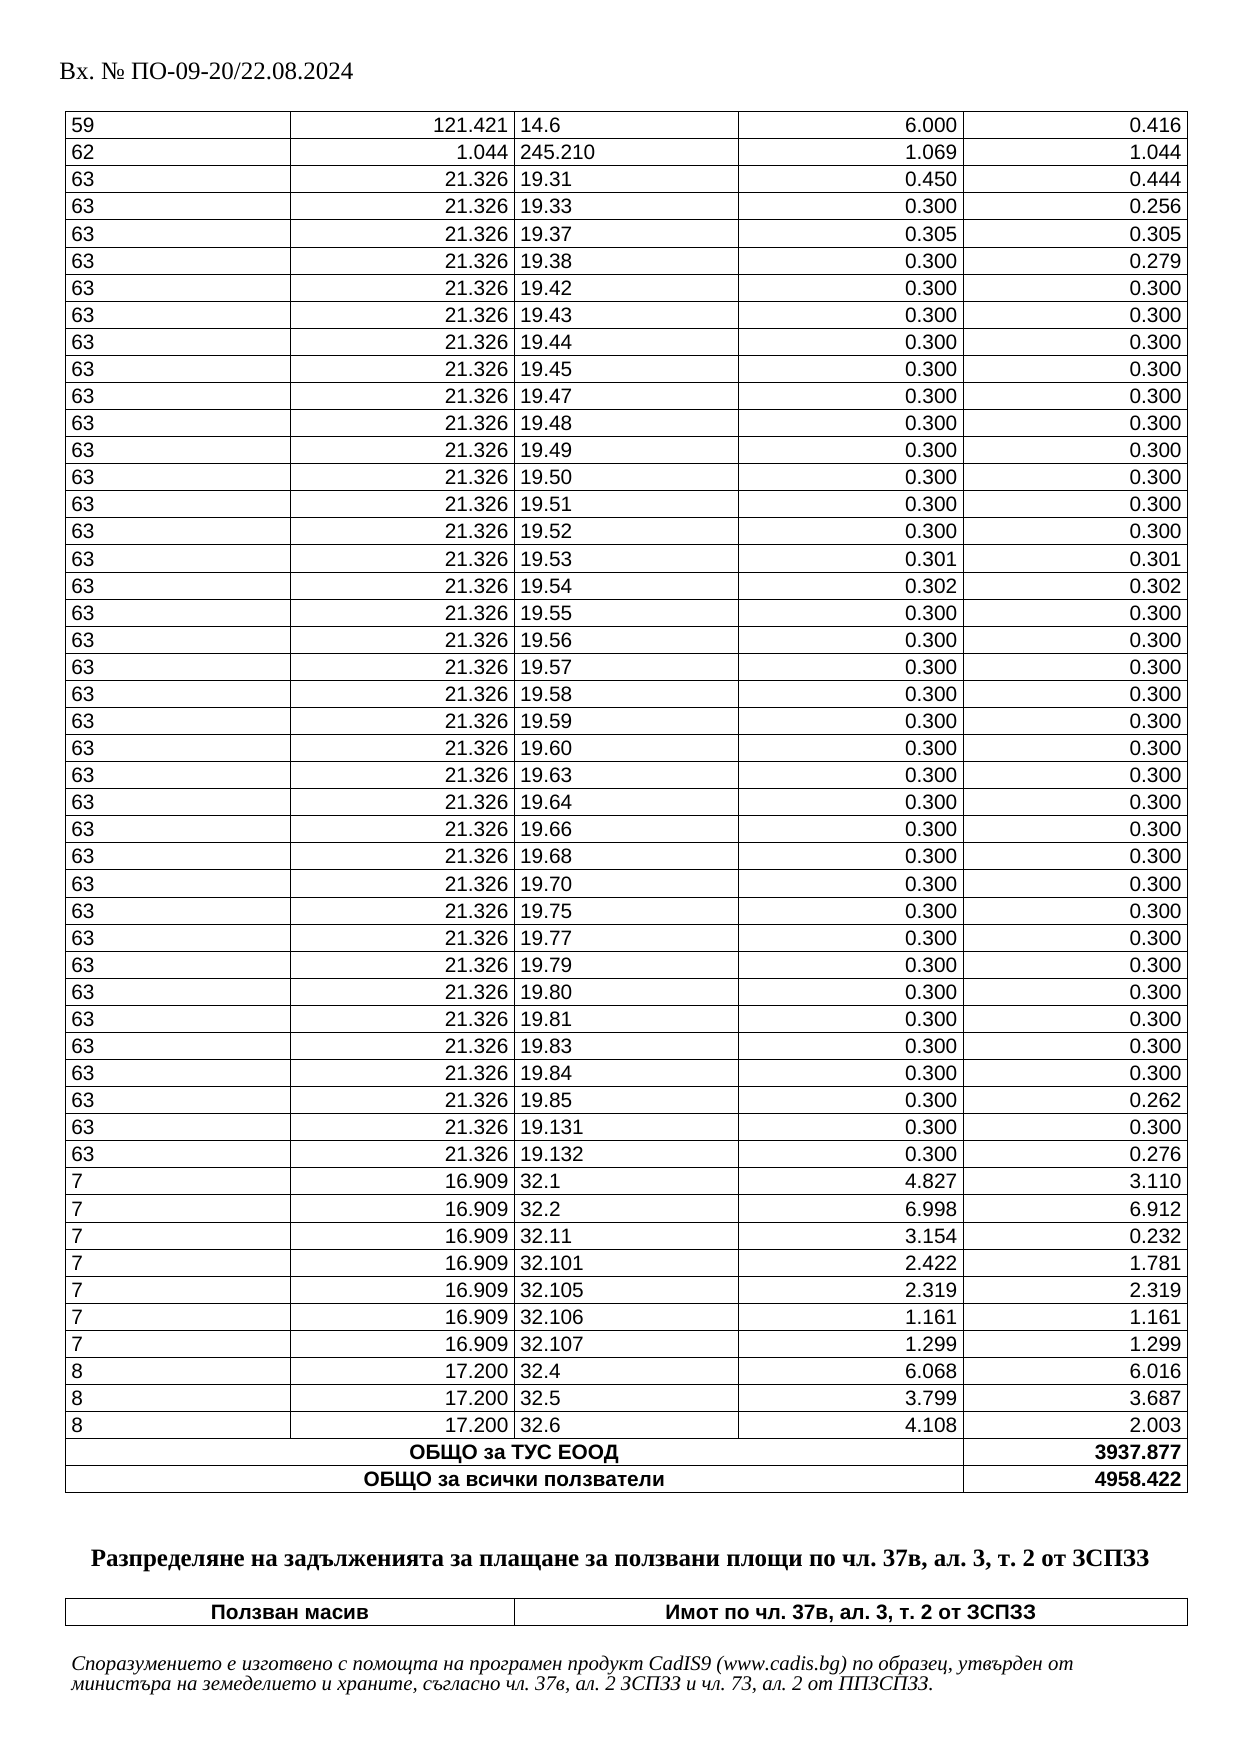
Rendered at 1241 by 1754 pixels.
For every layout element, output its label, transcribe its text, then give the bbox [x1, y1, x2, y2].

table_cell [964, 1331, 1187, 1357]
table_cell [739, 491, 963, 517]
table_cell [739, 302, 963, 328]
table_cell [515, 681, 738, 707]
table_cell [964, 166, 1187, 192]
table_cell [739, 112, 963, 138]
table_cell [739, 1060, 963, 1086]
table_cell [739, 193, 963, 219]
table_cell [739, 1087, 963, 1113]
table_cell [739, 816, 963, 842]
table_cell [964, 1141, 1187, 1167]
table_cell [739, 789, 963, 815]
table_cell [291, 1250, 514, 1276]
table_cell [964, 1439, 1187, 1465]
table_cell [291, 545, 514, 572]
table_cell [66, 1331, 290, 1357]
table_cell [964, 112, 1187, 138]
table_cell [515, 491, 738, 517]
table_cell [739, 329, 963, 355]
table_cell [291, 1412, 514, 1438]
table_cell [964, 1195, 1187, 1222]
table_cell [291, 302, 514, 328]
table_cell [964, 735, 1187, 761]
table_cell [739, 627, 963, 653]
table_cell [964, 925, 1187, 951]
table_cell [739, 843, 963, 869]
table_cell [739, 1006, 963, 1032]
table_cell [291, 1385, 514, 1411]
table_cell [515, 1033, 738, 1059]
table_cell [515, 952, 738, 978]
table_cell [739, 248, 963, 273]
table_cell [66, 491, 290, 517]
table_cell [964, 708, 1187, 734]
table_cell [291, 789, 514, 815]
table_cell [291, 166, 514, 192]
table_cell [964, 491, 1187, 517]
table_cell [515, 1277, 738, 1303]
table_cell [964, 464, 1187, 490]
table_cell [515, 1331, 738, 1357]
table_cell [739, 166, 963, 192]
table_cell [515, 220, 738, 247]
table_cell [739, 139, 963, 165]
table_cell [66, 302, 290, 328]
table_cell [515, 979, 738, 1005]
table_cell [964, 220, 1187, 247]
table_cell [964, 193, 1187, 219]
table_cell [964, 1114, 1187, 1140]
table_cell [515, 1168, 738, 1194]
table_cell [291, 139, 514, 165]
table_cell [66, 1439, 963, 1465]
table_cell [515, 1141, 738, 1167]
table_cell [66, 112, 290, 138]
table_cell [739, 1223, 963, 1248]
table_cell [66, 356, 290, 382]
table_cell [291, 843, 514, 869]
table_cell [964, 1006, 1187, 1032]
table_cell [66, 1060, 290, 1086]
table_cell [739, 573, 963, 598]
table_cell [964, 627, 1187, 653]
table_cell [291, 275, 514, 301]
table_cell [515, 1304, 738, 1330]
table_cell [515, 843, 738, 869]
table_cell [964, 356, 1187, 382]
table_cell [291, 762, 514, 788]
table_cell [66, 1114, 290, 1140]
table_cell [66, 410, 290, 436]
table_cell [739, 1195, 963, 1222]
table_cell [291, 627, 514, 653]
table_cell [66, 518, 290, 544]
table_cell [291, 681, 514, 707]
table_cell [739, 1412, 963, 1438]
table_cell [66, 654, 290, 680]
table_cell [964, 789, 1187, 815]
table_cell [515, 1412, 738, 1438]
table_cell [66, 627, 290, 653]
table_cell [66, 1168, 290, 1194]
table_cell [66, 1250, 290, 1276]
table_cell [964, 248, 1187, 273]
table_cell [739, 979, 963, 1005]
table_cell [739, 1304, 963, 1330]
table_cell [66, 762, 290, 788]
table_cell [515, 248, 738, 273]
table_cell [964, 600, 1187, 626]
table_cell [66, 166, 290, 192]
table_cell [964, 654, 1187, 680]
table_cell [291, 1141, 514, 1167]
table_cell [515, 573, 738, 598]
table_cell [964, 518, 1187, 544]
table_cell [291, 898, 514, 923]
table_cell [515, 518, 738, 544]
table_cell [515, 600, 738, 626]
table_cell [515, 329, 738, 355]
text Разпределяне на задълженията за плащане за ползвани площи по чл. 37в, ал. 3, т. 2 от ЗСПЗЗ [59, 1546, 1181, 1572]
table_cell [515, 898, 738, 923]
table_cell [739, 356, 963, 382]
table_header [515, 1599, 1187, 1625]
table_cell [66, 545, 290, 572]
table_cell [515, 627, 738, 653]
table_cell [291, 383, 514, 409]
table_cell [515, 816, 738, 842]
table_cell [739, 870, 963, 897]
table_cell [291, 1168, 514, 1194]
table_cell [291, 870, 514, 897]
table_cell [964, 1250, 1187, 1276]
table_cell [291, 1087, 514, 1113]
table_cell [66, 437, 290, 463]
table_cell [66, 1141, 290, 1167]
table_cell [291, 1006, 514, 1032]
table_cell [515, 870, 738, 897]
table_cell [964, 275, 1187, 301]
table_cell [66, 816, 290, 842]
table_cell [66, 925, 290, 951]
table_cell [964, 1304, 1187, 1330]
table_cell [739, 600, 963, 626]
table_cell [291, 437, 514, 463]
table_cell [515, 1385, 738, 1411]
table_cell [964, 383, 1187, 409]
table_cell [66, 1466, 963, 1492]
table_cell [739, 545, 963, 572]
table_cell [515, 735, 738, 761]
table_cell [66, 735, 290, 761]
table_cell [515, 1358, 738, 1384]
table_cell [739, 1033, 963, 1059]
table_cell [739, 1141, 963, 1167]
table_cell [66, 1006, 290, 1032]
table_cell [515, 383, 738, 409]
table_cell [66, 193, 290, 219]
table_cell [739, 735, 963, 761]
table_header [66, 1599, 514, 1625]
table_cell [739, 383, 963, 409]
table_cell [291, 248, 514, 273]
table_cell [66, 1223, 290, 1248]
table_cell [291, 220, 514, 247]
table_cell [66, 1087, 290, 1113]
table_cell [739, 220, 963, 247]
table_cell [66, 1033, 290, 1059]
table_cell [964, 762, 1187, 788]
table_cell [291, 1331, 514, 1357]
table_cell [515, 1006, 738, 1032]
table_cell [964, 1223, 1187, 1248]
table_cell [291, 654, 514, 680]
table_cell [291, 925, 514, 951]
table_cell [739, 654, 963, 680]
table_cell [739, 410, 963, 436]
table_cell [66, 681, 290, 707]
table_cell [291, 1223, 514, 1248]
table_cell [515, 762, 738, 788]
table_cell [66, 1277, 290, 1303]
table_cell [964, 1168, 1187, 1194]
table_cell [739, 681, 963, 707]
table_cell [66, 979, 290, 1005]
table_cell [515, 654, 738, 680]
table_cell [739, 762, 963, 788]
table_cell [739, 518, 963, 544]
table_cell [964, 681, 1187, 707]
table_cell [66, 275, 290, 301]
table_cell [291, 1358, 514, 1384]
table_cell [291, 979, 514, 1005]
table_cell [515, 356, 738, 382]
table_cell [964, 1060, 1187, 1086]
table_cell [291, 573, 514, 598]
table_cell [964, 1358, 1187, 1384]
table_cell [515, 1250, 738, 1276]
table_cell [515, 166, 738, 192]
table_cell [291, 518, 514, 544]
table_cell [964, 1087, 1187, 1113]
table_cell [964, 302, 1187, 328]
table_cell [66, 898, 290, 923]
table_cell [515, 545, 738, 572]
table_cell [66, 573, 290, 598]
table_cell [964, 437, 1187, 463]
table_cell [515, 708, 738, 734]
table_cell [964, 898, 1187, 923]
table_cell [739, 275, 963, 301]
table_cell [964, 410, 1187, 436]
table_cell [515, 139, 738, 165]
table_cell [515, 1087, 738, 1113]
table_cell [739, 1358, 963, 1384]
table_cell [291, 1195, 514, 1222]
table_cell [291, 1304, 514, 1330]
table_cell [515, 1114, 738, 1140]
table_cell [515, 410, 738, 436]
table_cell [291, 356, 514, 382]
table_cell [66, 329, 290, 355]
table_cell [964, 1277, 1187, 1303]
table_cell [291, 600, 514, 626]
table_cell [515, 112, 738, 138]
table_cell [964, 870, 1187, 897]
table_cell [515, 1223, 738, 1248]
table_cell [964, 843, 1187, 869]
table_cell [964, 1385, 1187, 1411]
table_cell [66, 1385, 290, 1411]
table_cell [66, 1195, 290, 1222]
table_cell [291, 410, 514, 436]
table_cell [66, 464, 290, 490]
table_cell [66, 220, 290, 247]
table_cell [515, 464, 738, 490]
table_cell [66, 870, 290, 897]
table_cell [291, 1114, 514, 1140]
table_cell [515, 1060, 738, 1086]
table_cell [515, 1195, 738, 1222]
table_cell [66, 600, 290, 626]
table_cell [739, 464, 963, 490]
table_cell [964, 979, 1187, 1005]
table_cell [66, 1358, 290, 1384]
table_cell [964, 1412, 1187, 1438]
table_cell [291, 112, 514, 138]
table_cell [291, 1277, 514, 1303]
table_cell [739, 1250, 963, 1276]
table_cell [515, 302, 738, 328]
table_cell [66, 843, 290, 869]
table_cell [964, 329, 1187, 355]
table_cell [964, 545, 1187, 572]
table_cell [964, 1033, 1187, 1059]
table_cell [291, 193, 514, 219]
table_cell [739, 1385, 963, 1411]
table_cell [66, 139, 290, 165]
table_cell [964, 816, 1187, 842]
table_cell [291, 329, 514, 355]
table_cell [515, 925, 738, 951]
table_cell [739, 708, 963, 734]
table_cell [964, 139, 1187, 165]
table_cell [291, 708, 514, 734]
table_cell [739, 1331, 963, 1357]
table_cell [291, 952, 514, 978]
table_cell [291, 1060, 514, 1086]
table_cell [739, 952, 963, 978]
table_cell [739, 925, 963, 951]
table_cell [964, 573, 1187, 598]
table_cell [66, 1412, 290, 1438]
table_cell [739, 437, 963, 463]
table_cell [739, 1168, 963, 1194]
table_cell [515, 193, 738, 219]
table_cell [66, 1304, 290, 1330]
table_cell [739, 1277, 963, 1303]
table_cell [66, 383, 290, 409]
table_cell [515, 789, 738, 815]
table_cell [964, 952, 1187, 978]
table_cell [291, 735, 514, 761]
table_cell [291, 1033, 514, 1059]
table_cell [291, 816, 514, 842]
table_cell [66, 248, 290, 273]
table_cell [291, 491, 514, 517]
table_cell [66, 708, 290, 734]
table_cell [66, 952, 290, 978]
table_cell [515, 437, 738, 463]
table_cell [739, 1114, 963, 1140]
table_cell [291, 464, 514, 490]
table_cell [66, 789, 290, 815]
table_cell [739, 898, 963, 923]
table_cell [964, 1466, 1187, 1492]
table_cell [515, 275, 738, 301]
